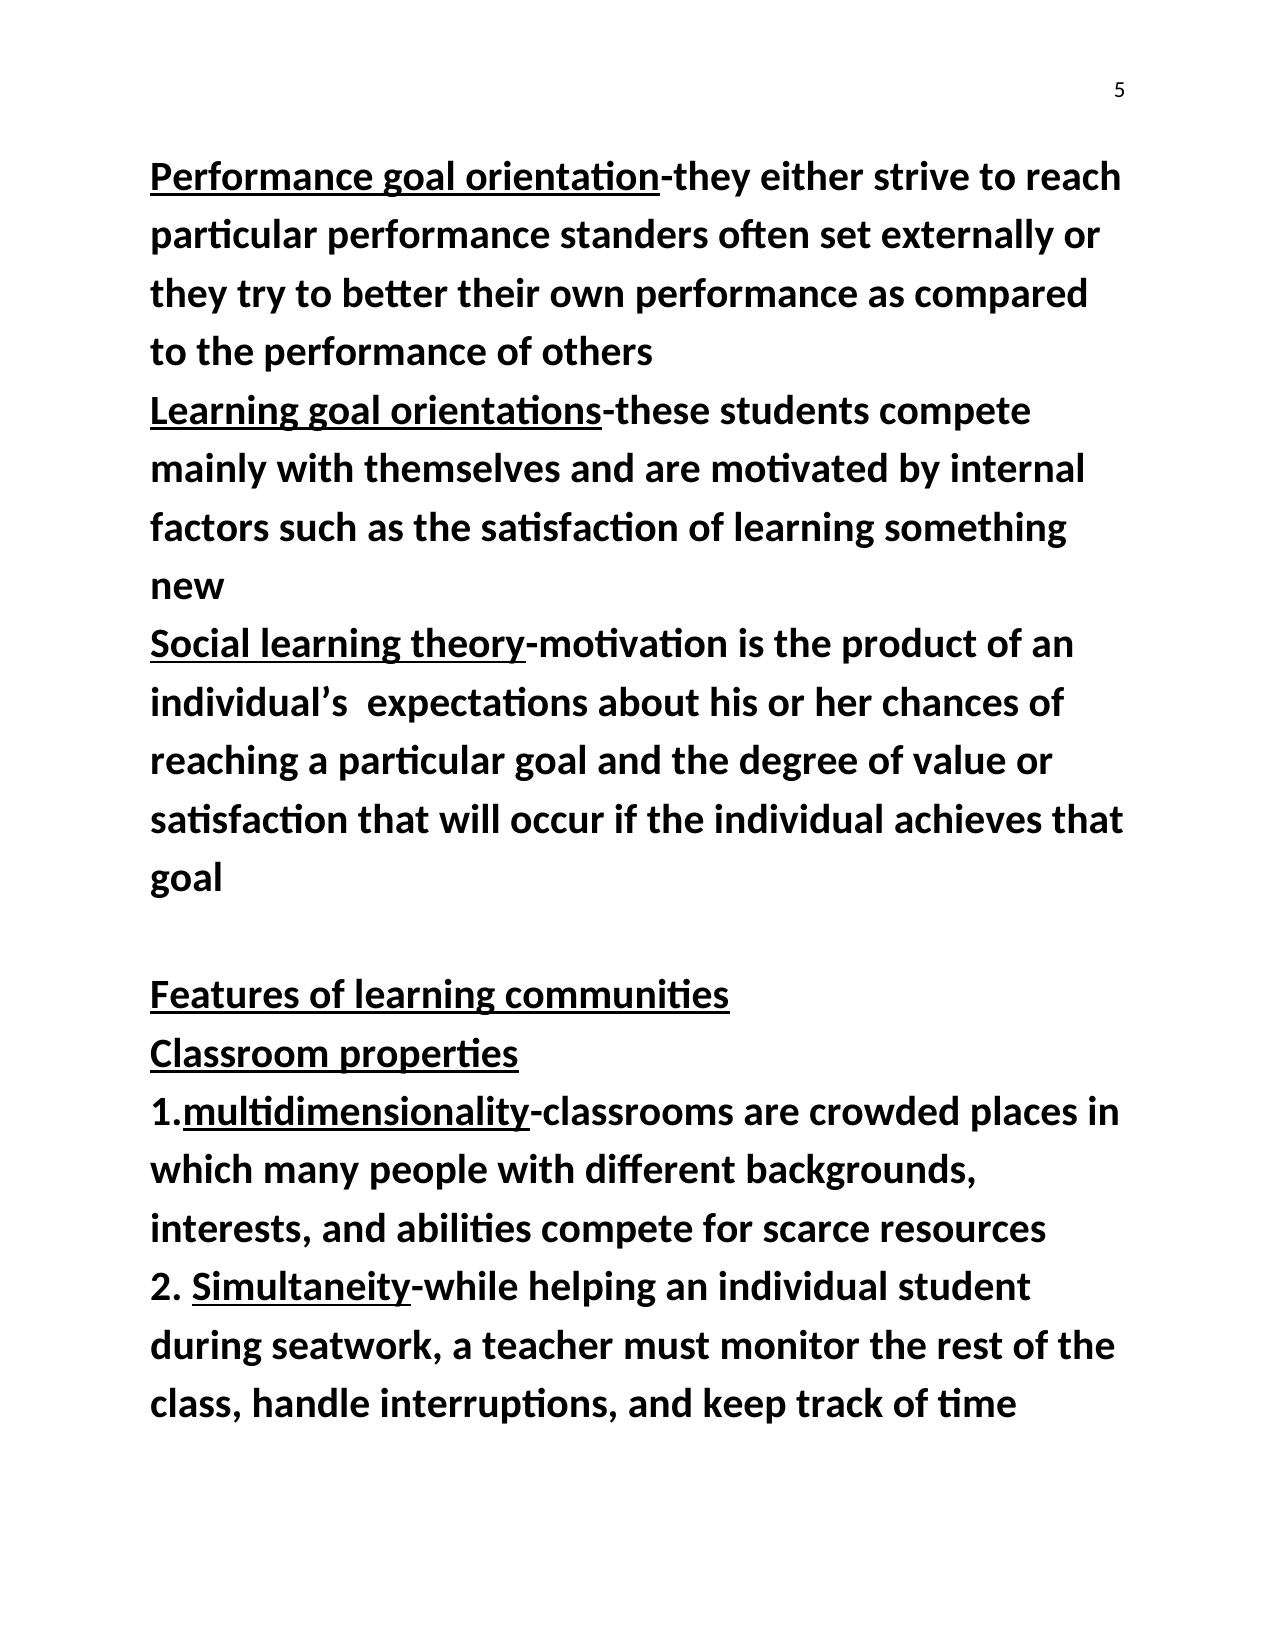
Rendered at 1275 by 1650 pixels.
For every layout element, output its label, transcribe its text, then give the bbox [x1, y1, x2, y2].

text Learning goal orientations-these students compete mainly with themselves and are motivated by internal factors such as the satisfaction of learning something new [150, 384, 1125, 610]
text Features of learning communities [150, 968, 1125, 1019]
text 1.multidimensionality-classrooms are crowded places in which many people with different backgrounds, interests, and abilities compete for scarce resources [150, 1085, 1125, 1253]
text Performance goal orientation-they either strive to reach particular performance standers often set externally or they try to better their own performance as compared to the performance of others [150, 150, 1125, 376]
text Social learning theory-motivation is the product of an individual’s expectations about his or her chances of reaching a particular goal and the degree of value or satisfaction that will occur if the individual achieves that goal [150, 617, 1125, 902]
text 2. Simultaneity-while helping an individual student during seatwork, a teacher must monitor the rest of the class, handle interruptions, and keep track of time [150, 1260, 1125, 1428]
text Classroom properties [150, 1027, 1125, 1077]
